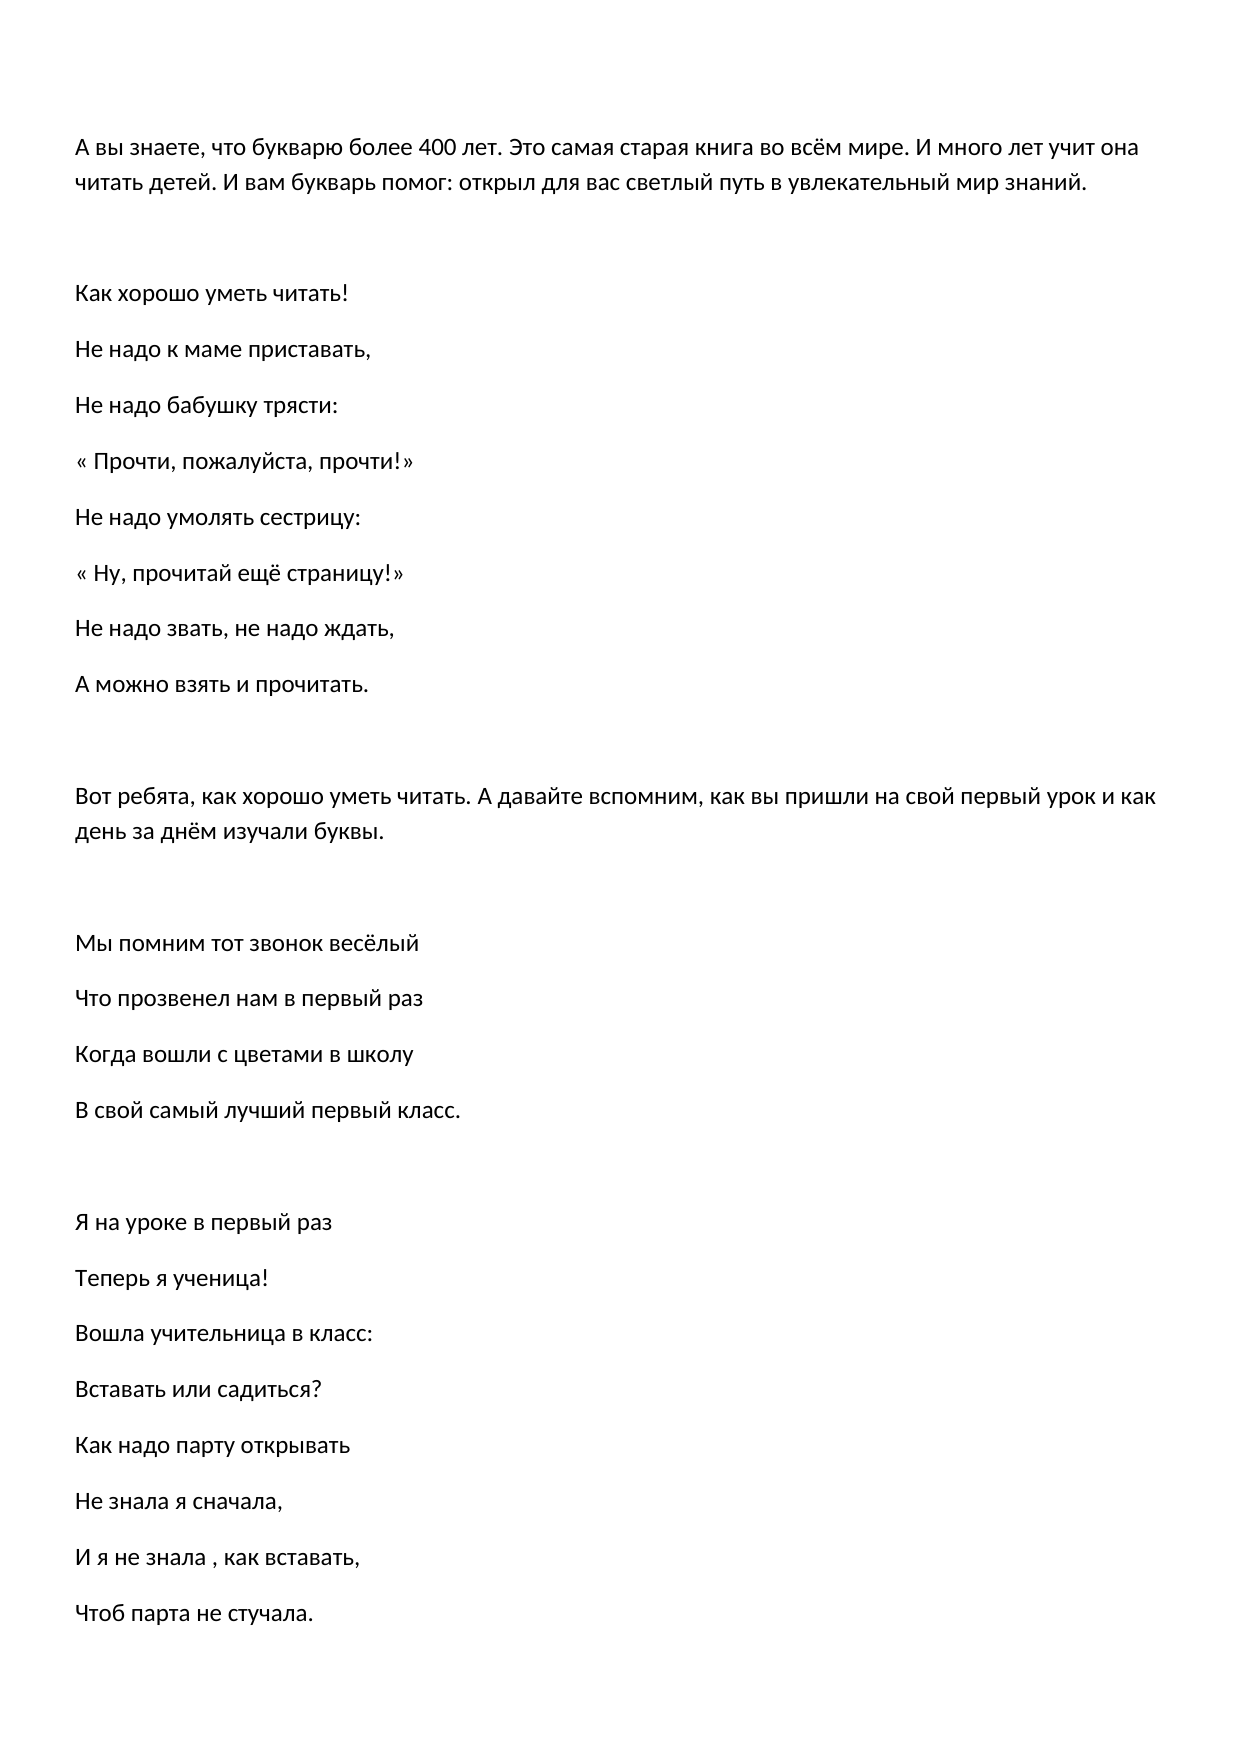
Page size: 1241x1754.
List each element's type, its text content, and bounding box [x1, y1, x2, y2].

text Не знала я сначала, [75, 1485, 1165, 1516]
text Не надо к маме приставать, [75, 333, 1165, 364]
text Не надо бабушку трясти: [75, 389, 1165, 420]
text « Прочти, пожалуйста, прочти!» [75, 445, 1165, 476]
text Когда вошли с цветами в школу [75, 1038, 1165, 1069]
text Не надо звать, не надо ждать, [75, 612, 1165, 643]
text Как надо парту открывать [75, 1429, 1165, 1460]
text А можно взять и прочитать. [75, 668, 1165, 699]
text Теперь я ученица! [75, 1262, 1165, 1292]
text Что прозвенел нам в первый раз [75, 982, 1165, 1013]
text « Ну, прочитай ещё страницу!» [75, 557, 1165, 587]
text Я на уроке в первый раз [75, 1206, 1165, 1236]
text Вставать или садиться? [75, 1373, 1165, 1404]
text И я не знала , как вставать, [75, 1541, 1165, 1571]
text Вот ребята, как хорошо уметь читать. А давайте вспомним, как вы пришли на свой первый урок и как день за днём изучали буквы. [75, 780, 1165, 846]
text А вы знаете, что букварю более 400 лет. Это самая старая книга во всём мире. И много лет учит она читать детей. И вам букварь помог: открыл для вас светлый путь в увлекательный мир знаний. [75, 131, 1165, 196]
text В свой самый лучший первый класс. [75, 1094, 1165, 1125]
text Мы помним тот звонок весёлый [75, 927, 1165, 957]
text Чтоб парта не стучала. [75, 1597, 1165, 1627]
text Не надо умолять сестрицу: [75, 501, 1165, 531]
text Вошла учительница в класс: [75, 1317, 1165, 1348]
text Как хорошо уметь читать! [75, 277, 1165, 308]
